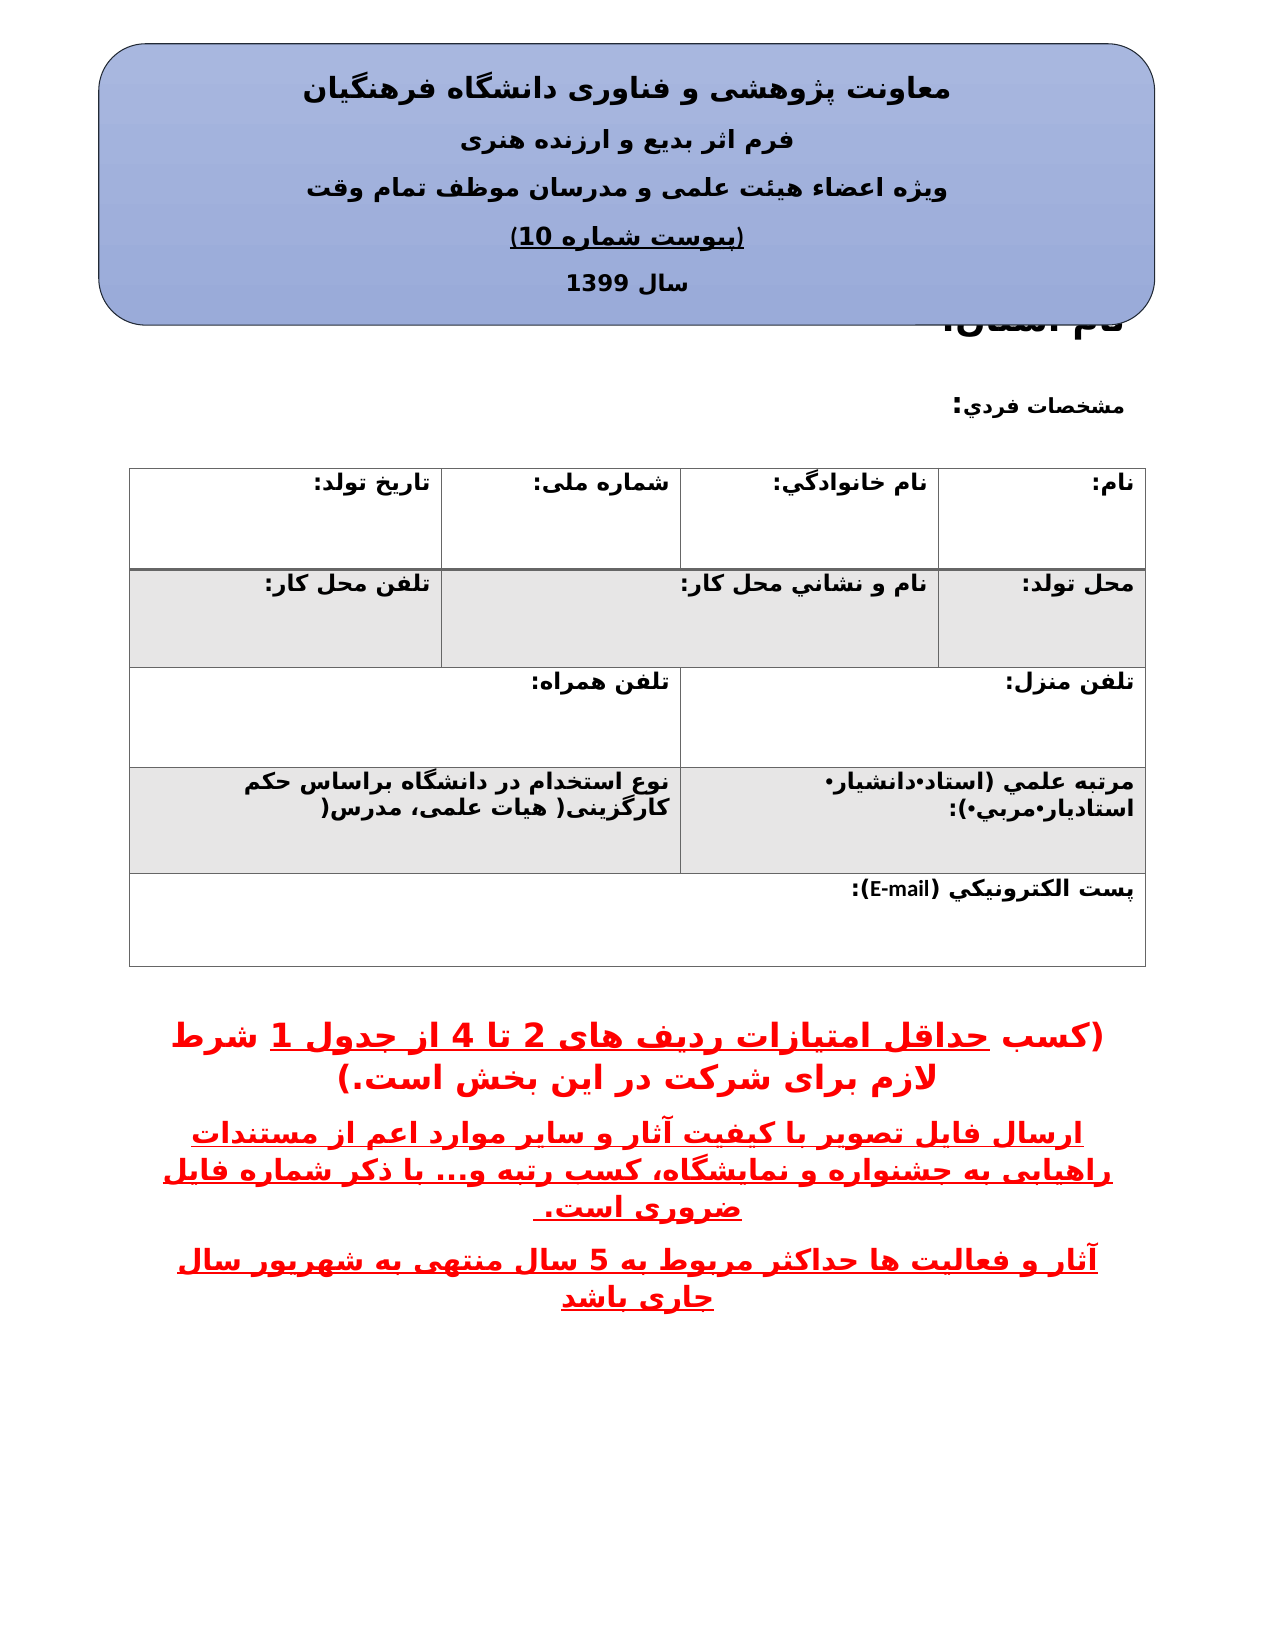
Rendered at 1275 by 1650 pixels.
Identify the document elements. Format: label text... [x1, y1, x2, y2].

subtitle نام استان: [150, 326, 1076, 340]
text آثار و فعالیت ها حداکثر مربوط به 5 سال منتهی به شهریور سال جاری باشد [150, 1243, 1125, 1314]
table_cell مرتبه علمي‌ (‌استاد•دانشيار• استاديار•مربي•): [681, 768, 1145, 873]
subtitle مشخصات فردي: [150, 387, 1125, 421]
subtitle نام استان: [1081, 323, 1125, 340]
table_cell پست الكترونيكي (E-mail): [130, 874, 1145, 966]
table_cell تلفن همراه: [130, 668, 680, 767]
table_header نام: [939, 469, 1145, 567]
table_cell نام و نشاني محل كار: [442, 571, 938, 667]
table_header شماره ملی: [442, 469, 680, 567]
table_header نام خانوادگي: [681, 469, 938, 567]
table_header تاريخ تولد: [130, 469, 441, 567]
table_cell نوع استخدام در دانشگاه براساس حکم کارگزینی( هیات علمی، مدرس( [130, 768, 680, 873]
table_cell تلفن محل كار: [130, 571, 441, 667]
table_cell تلفن منزل: [681, 668, 1145, 767]
table_cell محل تولد: [939, 571, 1145, 667]
text ارسال فایل تصویر با کیفیت آثار و سایر موارد اعم از مستندات راهیابی به جشنواره و نمایشگاه، کسب رتبه و... با ذکر شماره فایل ضروری است. [150, 1117, 1125, 1224]
text (کسب حداقل امتیازات ردیف های 2 تا 4 از جدول 1 شرط لازم برای شرکت در این بخش است.) [150, 1016, 1125, 1097]
